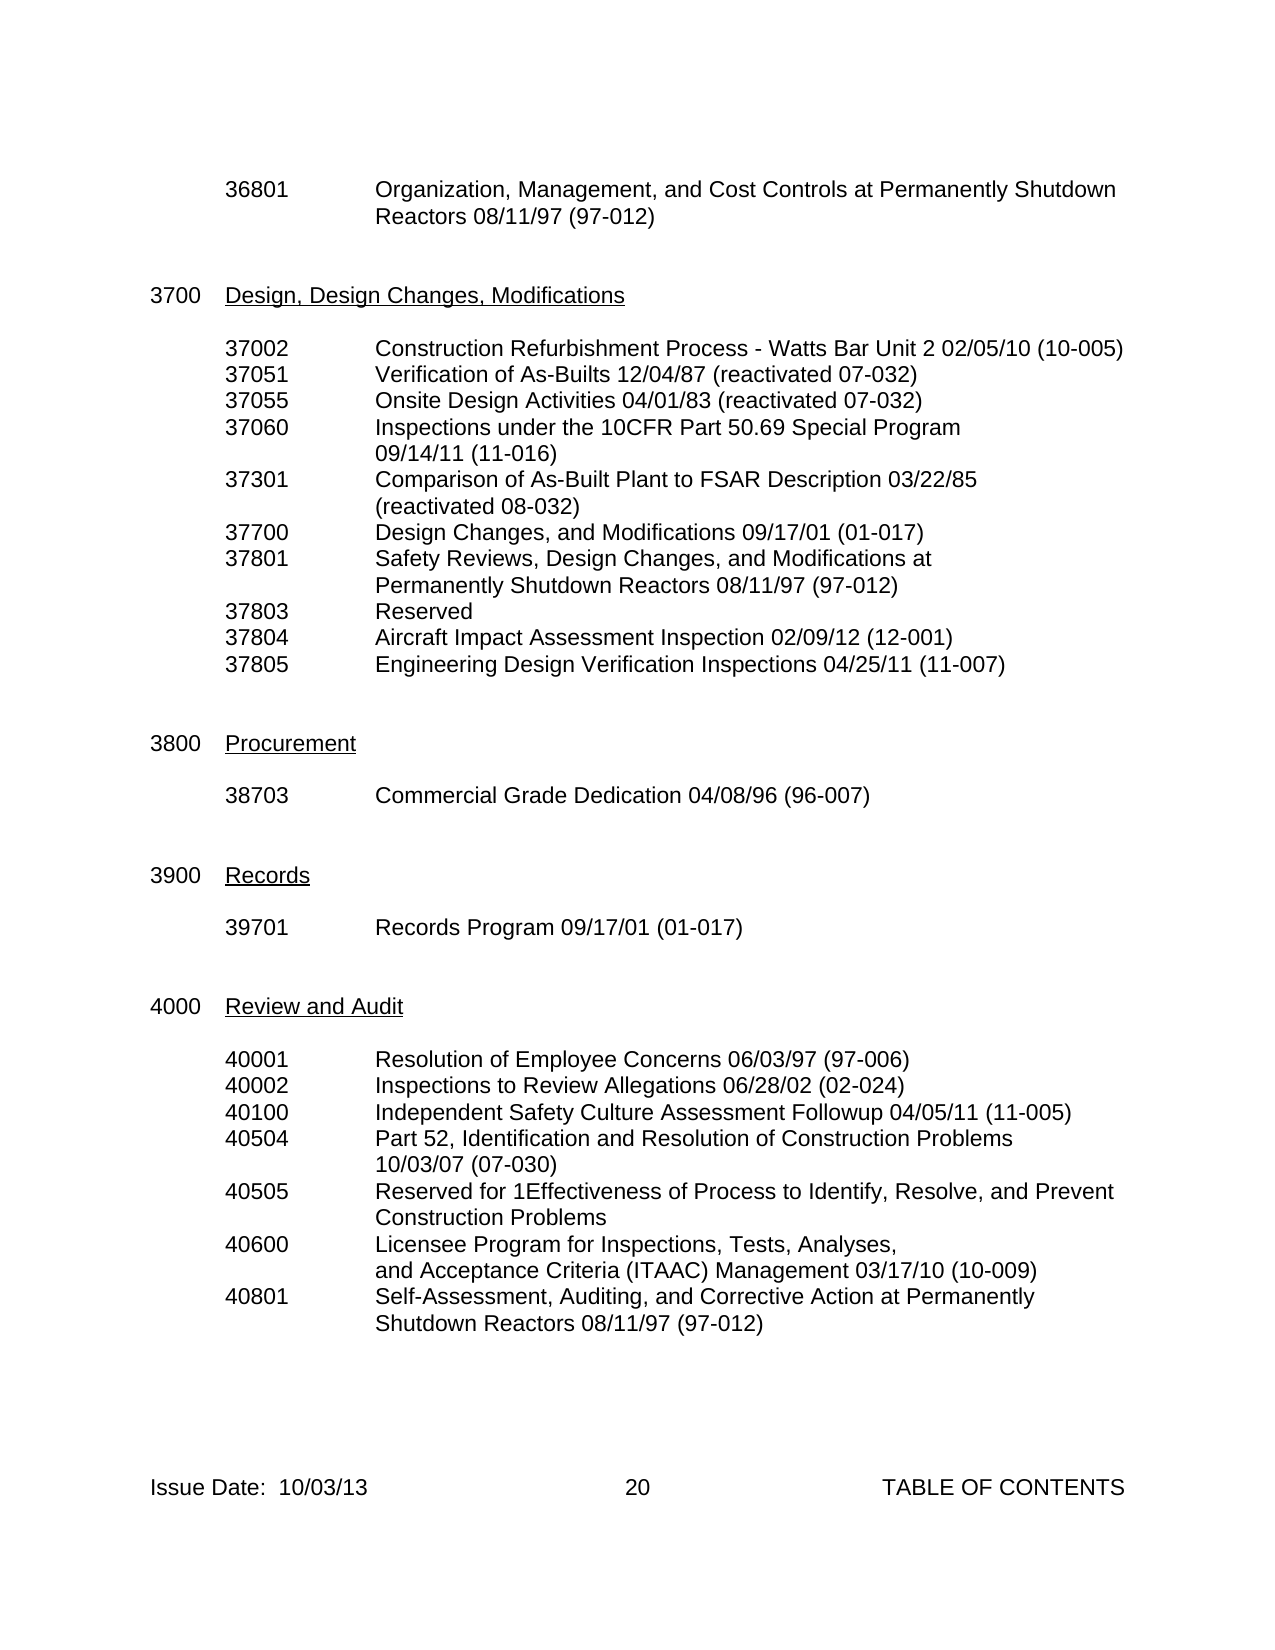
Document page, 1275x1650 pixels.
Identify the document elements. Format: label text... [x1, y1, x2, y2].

text and Acceptance Criteria (ITAAC) Management 03/17/10 (10-009) [150, 1257, 1125, 1283]
text 37060 Inspections under the 10CFR Part 50.69 Special Program [225, 413, 1125, 440]
text 36801 Organization, Management, and Cost Controls at Permanently Shutdown Reactors 08/11/97 (97-012) [150, 176, 1125, 229]
text 40801 Self-Assessment, Auditing, and Corrective Action at Permanently Shutdown Reactors 08/11/97 (97-012) [150, 1283, 1125, 1336]
text 38703 Commercial Grade Dedication 04/08/96 (96-007) [150, 782, 1125, 809]
text 37301 Comparison of As-Built Plant to FSAR Description 03/22/85 [225, 466, 1125, 493]
text 37801 Safety Reviews, Design Changes, and Modifications at [150, 545, 1125, 572]
text 40600 Licensee Program for Inspections, Tests, Analyses, [150, 1231, 1125, 1257]
text 37805 Engineering Design Verification Inspections 04/25/11 (11-007) [150, 651, 1125, 677]
text 40504 Part 52, Identification and Resolution of Construction Problems [225, 1125, 1125, 1151]
text 3900 Records [150, 862, 1125, 888]
text Permanently Shutdown Reactors 08/11/97 (97-012) [150, 572, 1125, 598]
text 39701 Records Program 09/17/01 (01-017) [150, 914, 1125, 941]
text 37002 Construction Refurbishment Process - Watts Bar Unit 2 02/05/10 (10-005) [225, 334, 1125, 361]
text 40100 Independent Safety Culture Assessment Followup 04/05/11 (11-005) [150, 1099, 1125, 1125]
text 37055 Onsite Design Activities 04/01/83 (reactivated 07-032) [225, 387, 1125, 413]
text 09/14/11 (11-016) [375, 440, 1125, 466]
text (reactivated 08-032) [375, 493, 1125, 519]
text 40001 Resolution of Employee Concerns 06/03/97 (97-006) [150, 1046, 1125, 1072]
text 3700 Design, Design Changes, Modifications [150, 282, 1125, 308]
text 40002 Inspections to Review Allegations 06/28/02 (02-024) [150, 1072, 1125, 1099]
text 37803 Reserved [150, 598, 1125, 624]
text 40505 Reserved for Effectiveness of Process to Identify, Resolve, and Prevent Construction Problems [225, 1178, 1125, 1231]
text 37804 Aircraft Impact Assessment Inspection 02/09/12 (12-001) [150, 624, 1125, 651]
text 3800 Procurement [150, 730, 1125, 756]
text 4000 Review and Audit [150, 993, 1125, 1020]
text 37051 Verification of As-Builts 12/04/87 (reactivated 07-032) [225, 361, 1125, 387]
text 37700 Design Changes, and Modifications 09/17/01 (01-017) [150, 519, 1125, 545]
text 10/03/07 (07-030) [225, 1151, 1125, 1178]
